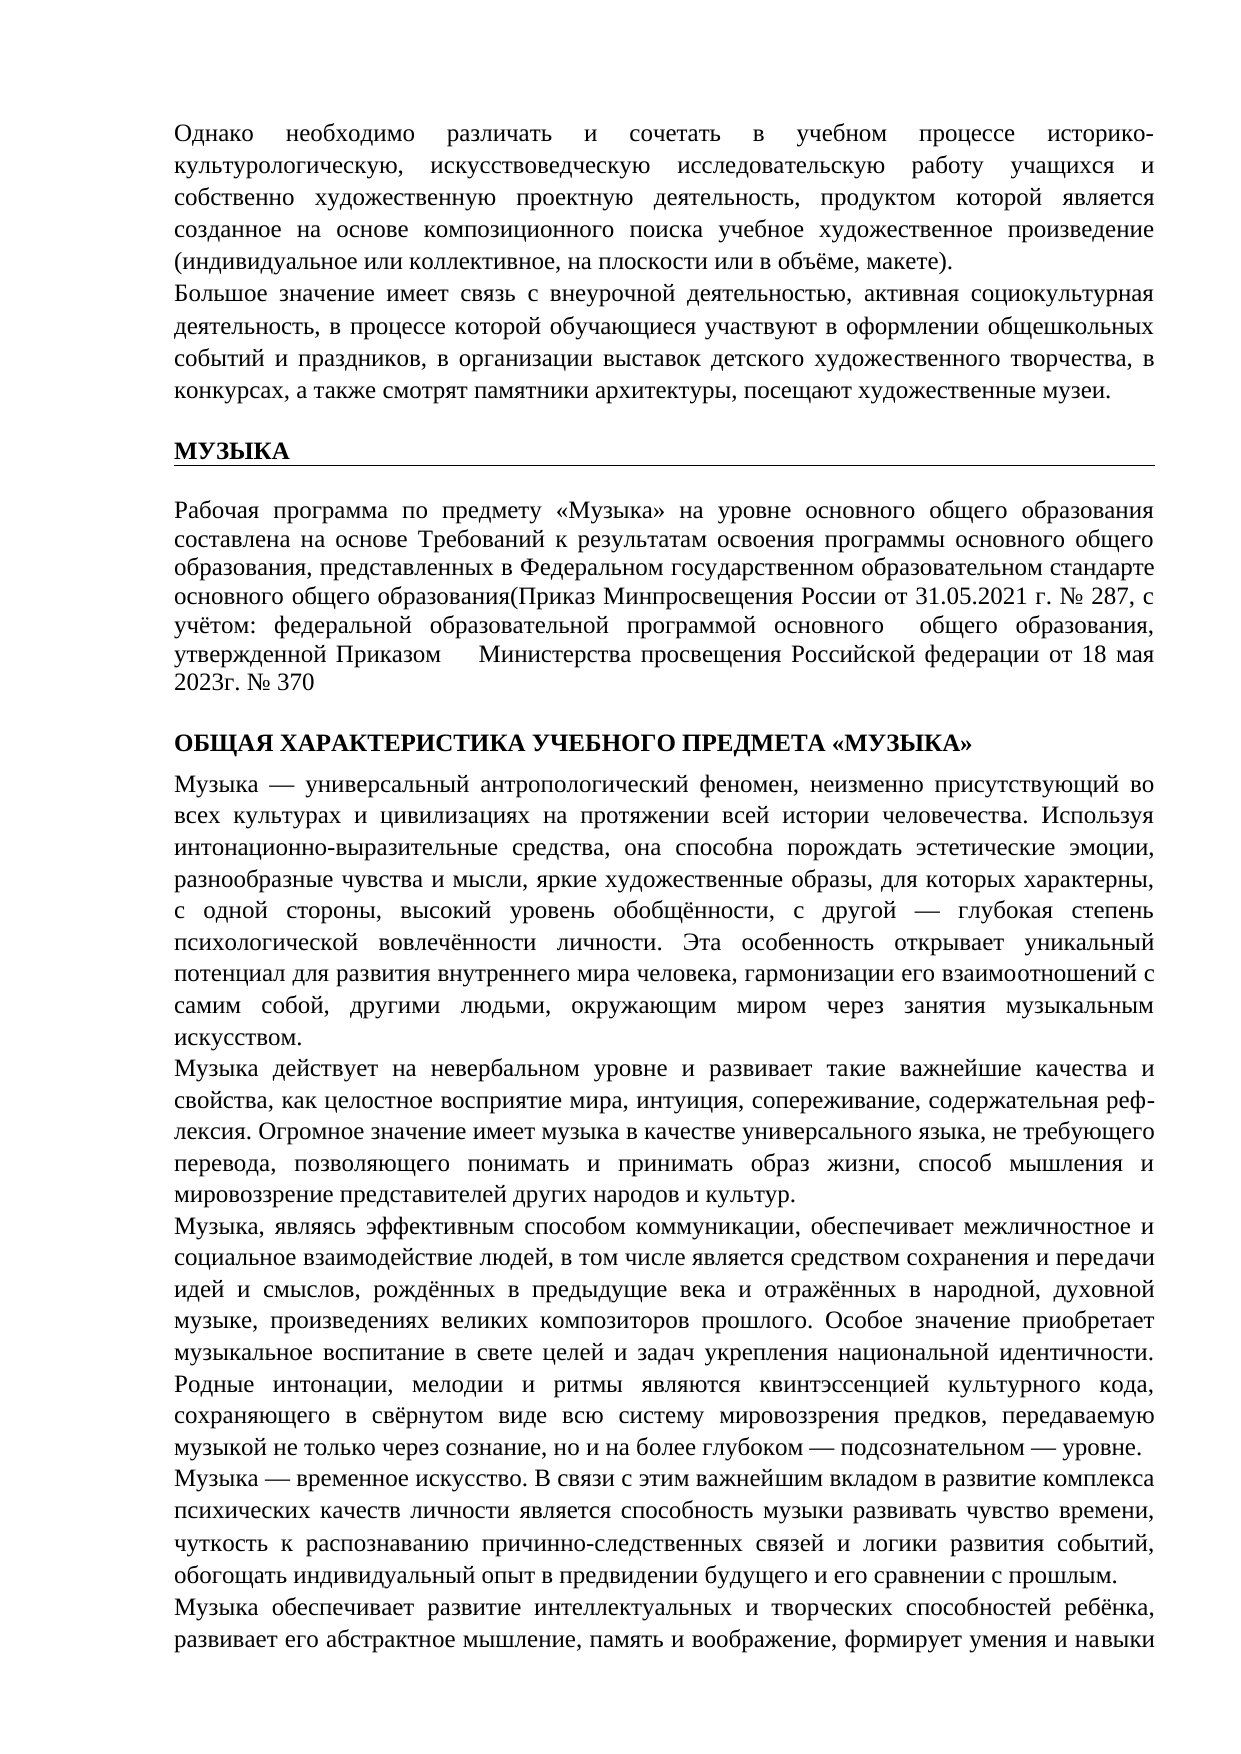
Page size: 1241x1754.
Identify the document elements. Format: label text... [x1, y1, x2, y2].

text Музыка — универсальный антропологический феномен, неизменно присутствующий во всех культурах и цивилизациях на протяжении всей истории человечества. Используя интонационно-выразительные средства, она способна порождать эстетические эмоции, разнообразные чувства и мысли, яркие художественные образы, для которых характерны, с одной стороны, высокий уровень обобщённости, с другой — глубокая степень психологической вовлечённости личности. Эта особенность открывает уникальный потенциал для развития внутреннего мира человека, гармонизации его взаимоотношений с самим собой, другими людьми, окружающим миром через занятия музыкальным искусством. [174, 769, 1155, 1050]
text Музыка, являясь эффективным способом коммуникации, обеспечивает межличностное и социальное взаимодействие людей, в том числе является средством сохранения и передачи идей и смыслов, рождённых в предыдущие века и отражённых в народной, духовной музыке, произведениях великих композиторов прошлого. Особое значение приобретает музыкальное воспитание в свете целей и задач укрепления национальной идентичности. Родные интонации, мелодии и ритмы являются квинтэссенцией культурного кода, сохраняющего в свёрнутом виде всю систему мировоззрения предков, передаваемую музыкой не только через сознание, но и на более глубоком — подсознательном — уровне. [174, 1211, 1155, 1461]
text ОБЩАЯ ХАРАКТЕРИСТИКА УЧЕБНОГО ПРЕДМЕТА «МУЗЫКА» [174, 728, 1155, 757]
text Однако необходимо различать и сочетать в учебном процессе историко-культурологическую, искусствоведческую исследовательскую работу учащихся и собственно художественную проектную деятельность, продуктом которой является созданное на основе композиционного поиска учебное художественное произведение (индивидуальное или коллективное, на плоскости или в объёме, макете). [174, 118, 1155, 275]
text Большое значение имеет связь с внеурочной деятельностью, активная социокультурная деятельность, в процессе которой обучающиеся участвуют в оформлении общешкольных событий и праздников, в организации выставок детского художественного творчества, в конкурсах, а также смотрят памятники архитектуры, посещают художественные музеи. [174, 278, 1155, 404]
text Музыка — временное искусство. В связи с этим важнейшим вкладом в развитие комплекса психических качеств личности является способность музыки развивать чувство времени, чуткость к распознаванию причинно-следственных связей и логики развития событий, обогощать индивидуальный опыт в предвидении будущего и его сравнении с прошлым. [174, 1463, 1155, 1589]
text Рабочая программа по предмету «Музыка» на уровне основного общего образования составлена на основе Требований к результатам освоения программы основного общего образования, представленных в Федеральном государственном образовательном стандарте основного общего образования(Приказ Минпросвещения России от 31.05.2021 г. № 287, с учётом: федеральной образовательной программой основного общего образования, утвержденной Приказом Министерства просвещения Российской федерации от 18 мая 2023г. № 370 [174, 495, 1155, 696]
text МУЗЫКА [174, 436, 1155, 465]
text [174, 1592, 1155, 1653]
text Музыка действует на невербальном уровне и развивает такие важнейшие качества и свойства, как целостное восприятие мира, интуиция, сопереживание, содержательная рефлексия. Огромное значение имеет музыка в качестве универсального языка, не требующего перевода, позволяющего понимать и принимать образ жизни, способ мышления и мировоззрение представителей других народов и культур. [174, 1053, 1155, 1208]
